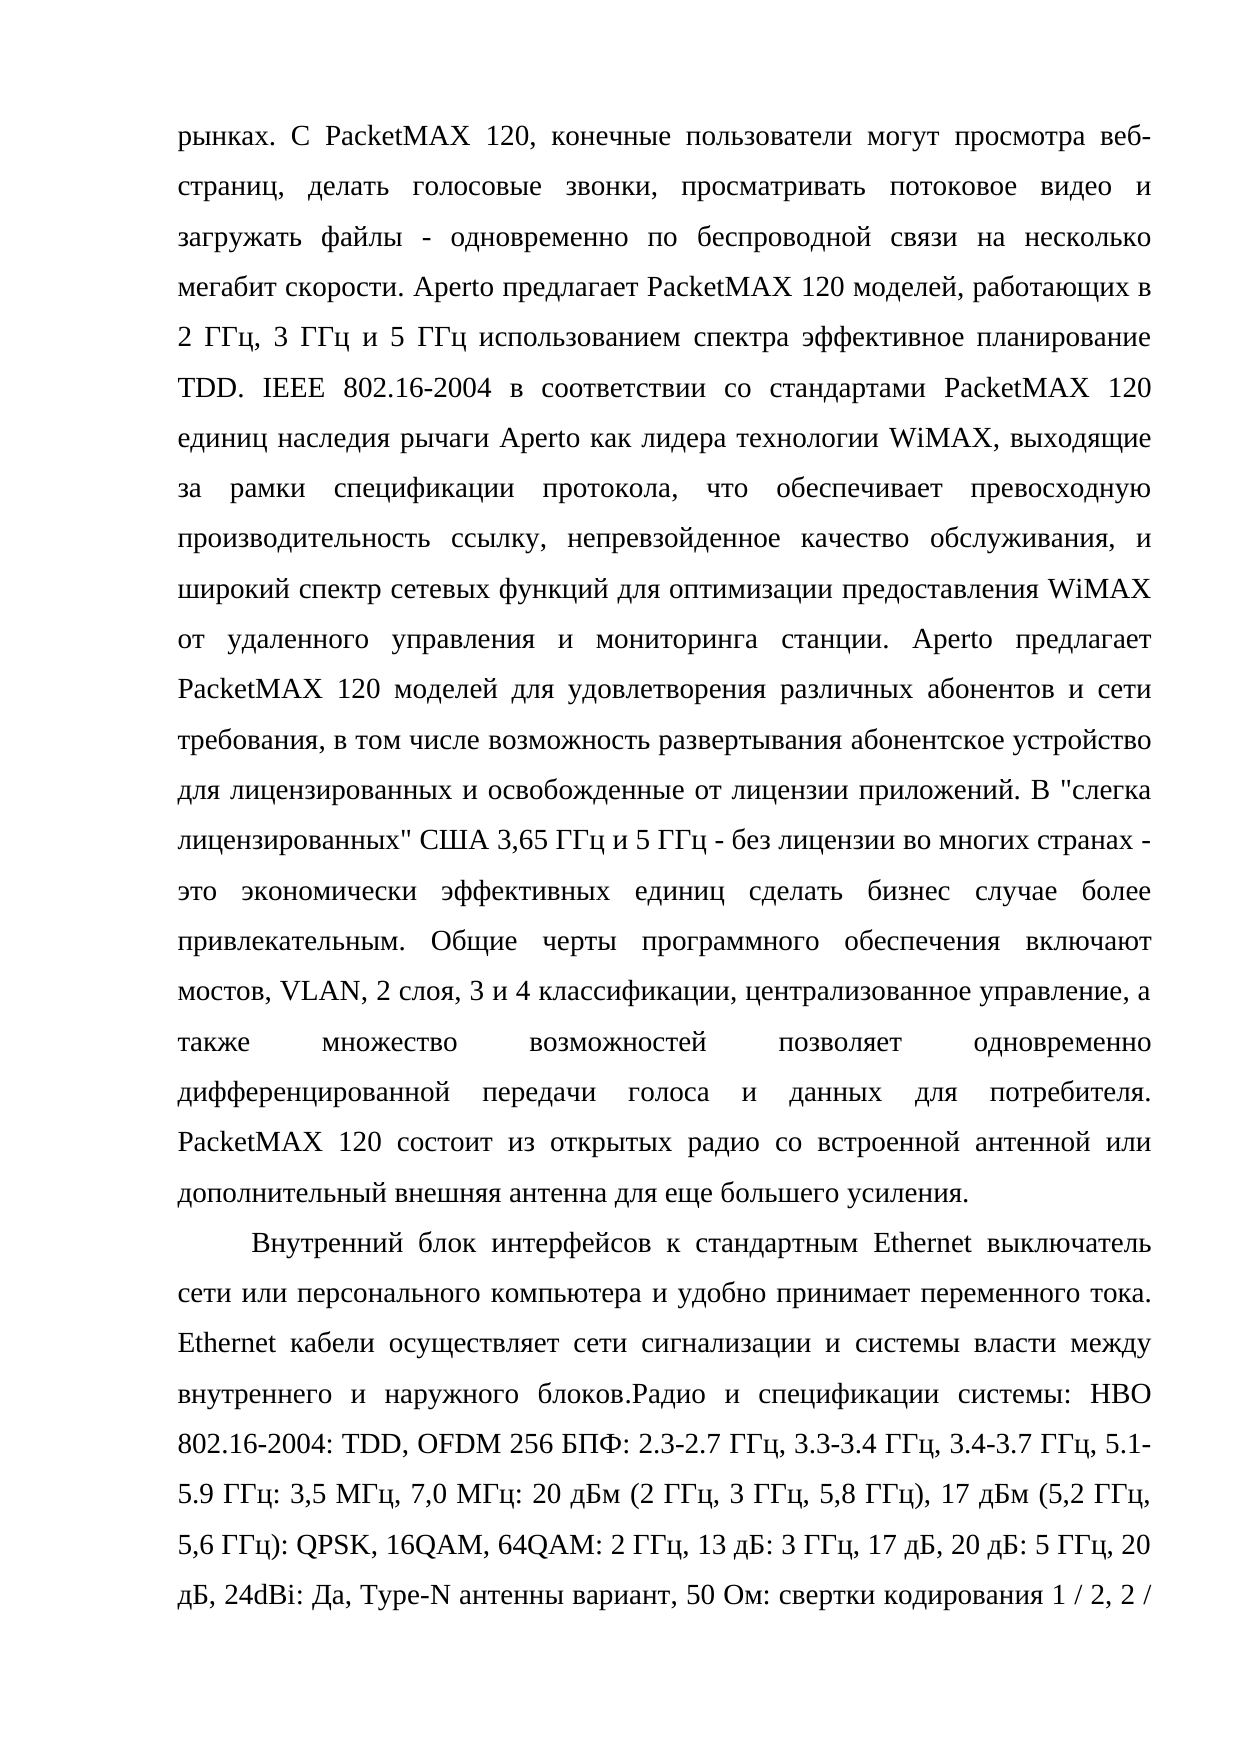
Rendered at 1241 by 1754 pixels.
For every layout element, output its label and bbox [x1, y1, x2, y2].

text [177, 118, 1152, 1208]
text [177, 1225, 1152, 1611]
